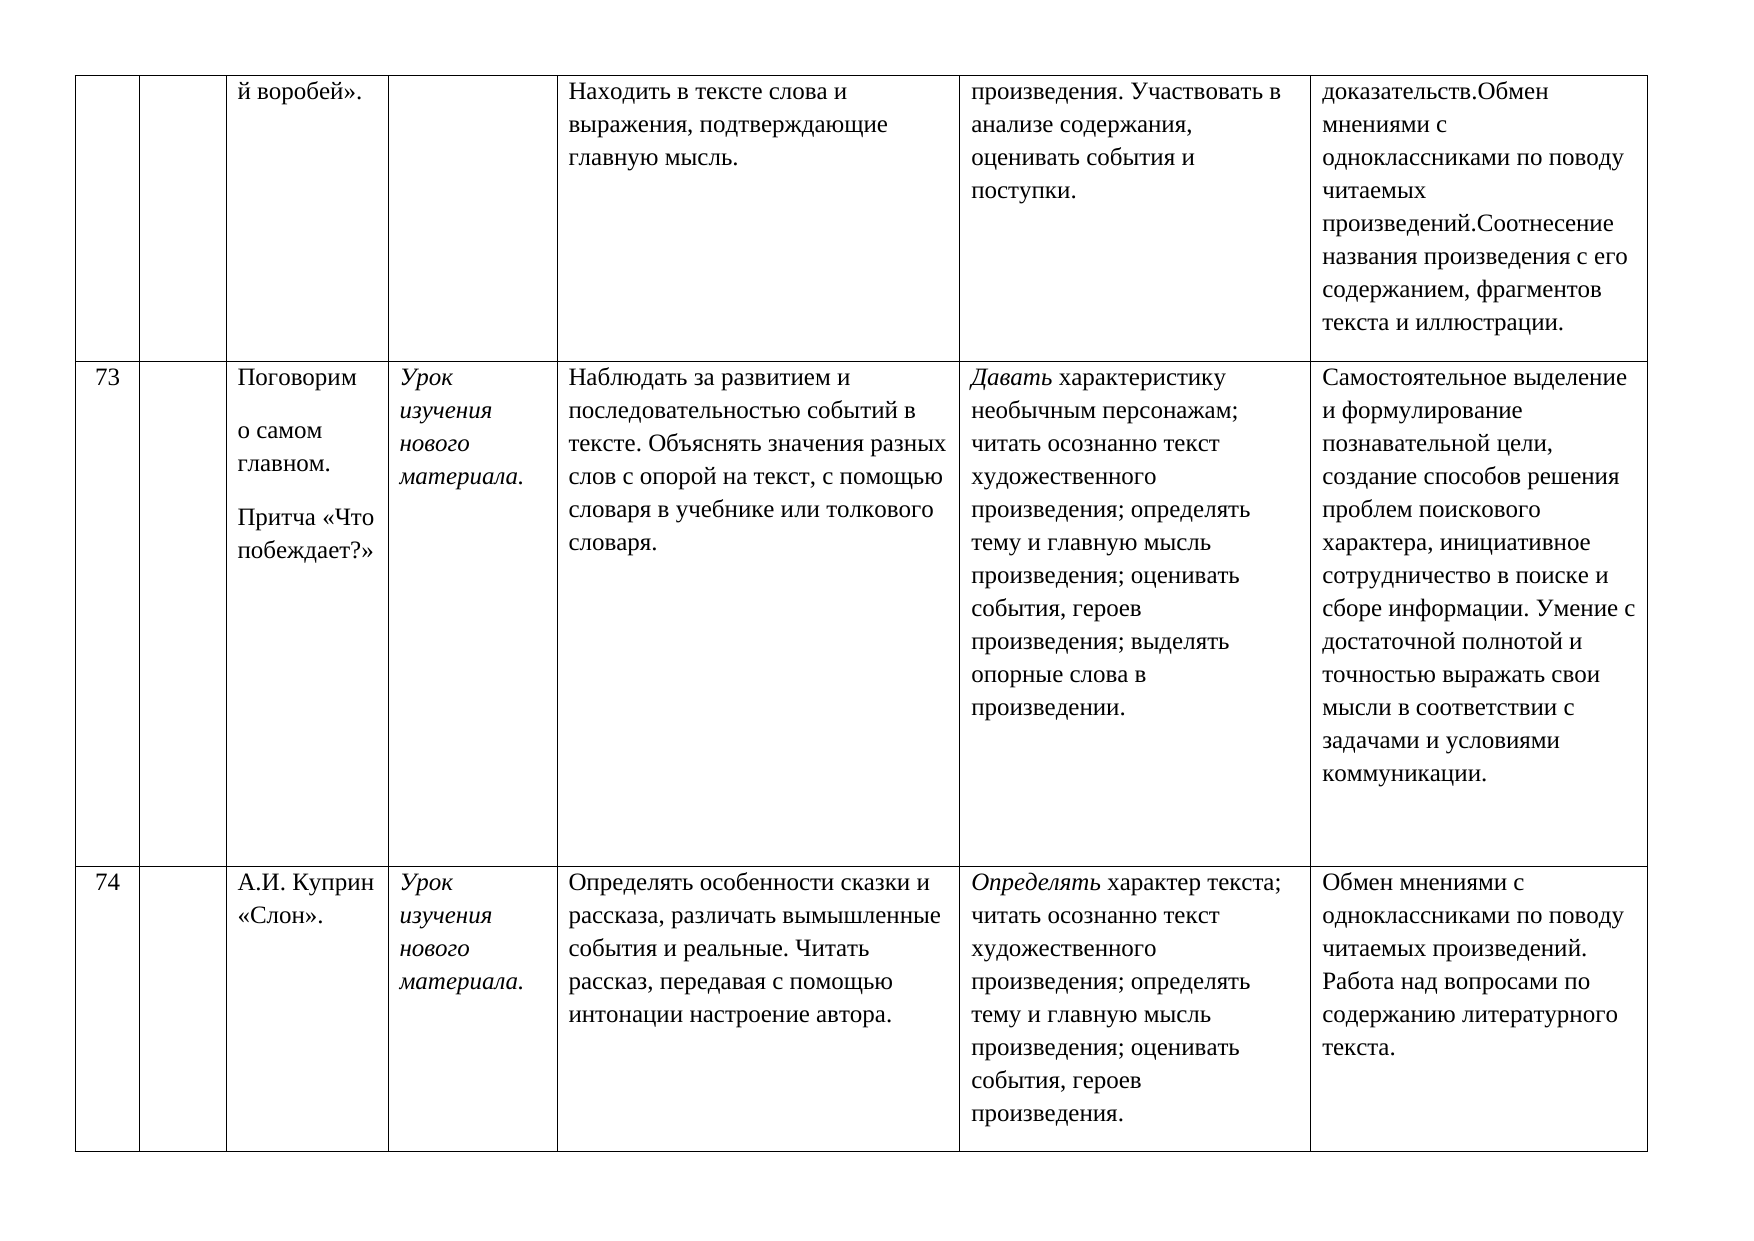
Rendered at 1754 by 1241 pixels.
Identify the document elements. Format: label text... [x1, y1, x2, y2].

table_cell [1311, 76, 1647, 361]
table_cell 73 [76, 362, 139, 866]
table_cell 72 [76, 76, 139, 361]
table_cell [558, 76, 959, 361]
table_cell Самостоятельное выделение и формулирование познавательной цели, создание способов решения проблем поискового характера, инициативное сотрудничество в поиске и сборе информации. Умение с достаточной полнотой и точностью выражать свои мысли в соответствии с задачами и условиями коммуникации. [1311, 362, 1647, 866]
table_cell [389, 867, 557, 1151]
table_cell [140, 76, 226, 361]
table_cell Поговорим о самом главном. Притча «Что побеждает?» [227, 362, 388, 866]
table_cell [227, 76, 388, 361]
table_cell Наблюдать за развитием и последовательностью событий в тексте. Объяснять значения разных слов с опорой на текст, с помощью словаря в учебнике или толкового словаря. [558, 362, 959, 866]
table_cell Определять особенности сказки и рассказа, различать вымышленные события и реальные. Читать рассказ, передавая с помощью интонации настроение автора. [558, 867, 959, 1151]
table_cell Обмен мнениями с одноклассниками по поводу читаемых произведений. Работа над вопросами по содержанию литературного текста. [1311, 867, 1647, 1151]
table_cell Урок изучения нового материала. [389, 362, 557, 866]
table_cell [140, 867, 226, 1151]
table_cell Давать характеристику необычным персонажам; читать осознанно текст художественного произведения; определять тему и главную мысль произведения; оценивать события, героев произведения; выделять опорные слова в произведении. [960, 362, 1310, 866]
table_cell [140, 362, 226, 866]
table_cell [389, 76, 557, 361]
table_cell 74 [76, 867, 139, 1151]
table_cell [960, 76, 1310, 361]
table_cell А.И. Куприн «Слон». [227, 867, 388, 1151]
table_cell Определять характер текста; читать осознанно текст художественного произведения; определять тему и главную мысль произведения; оценивать события, героев произведения. [960, 867, 1310, 1151]
